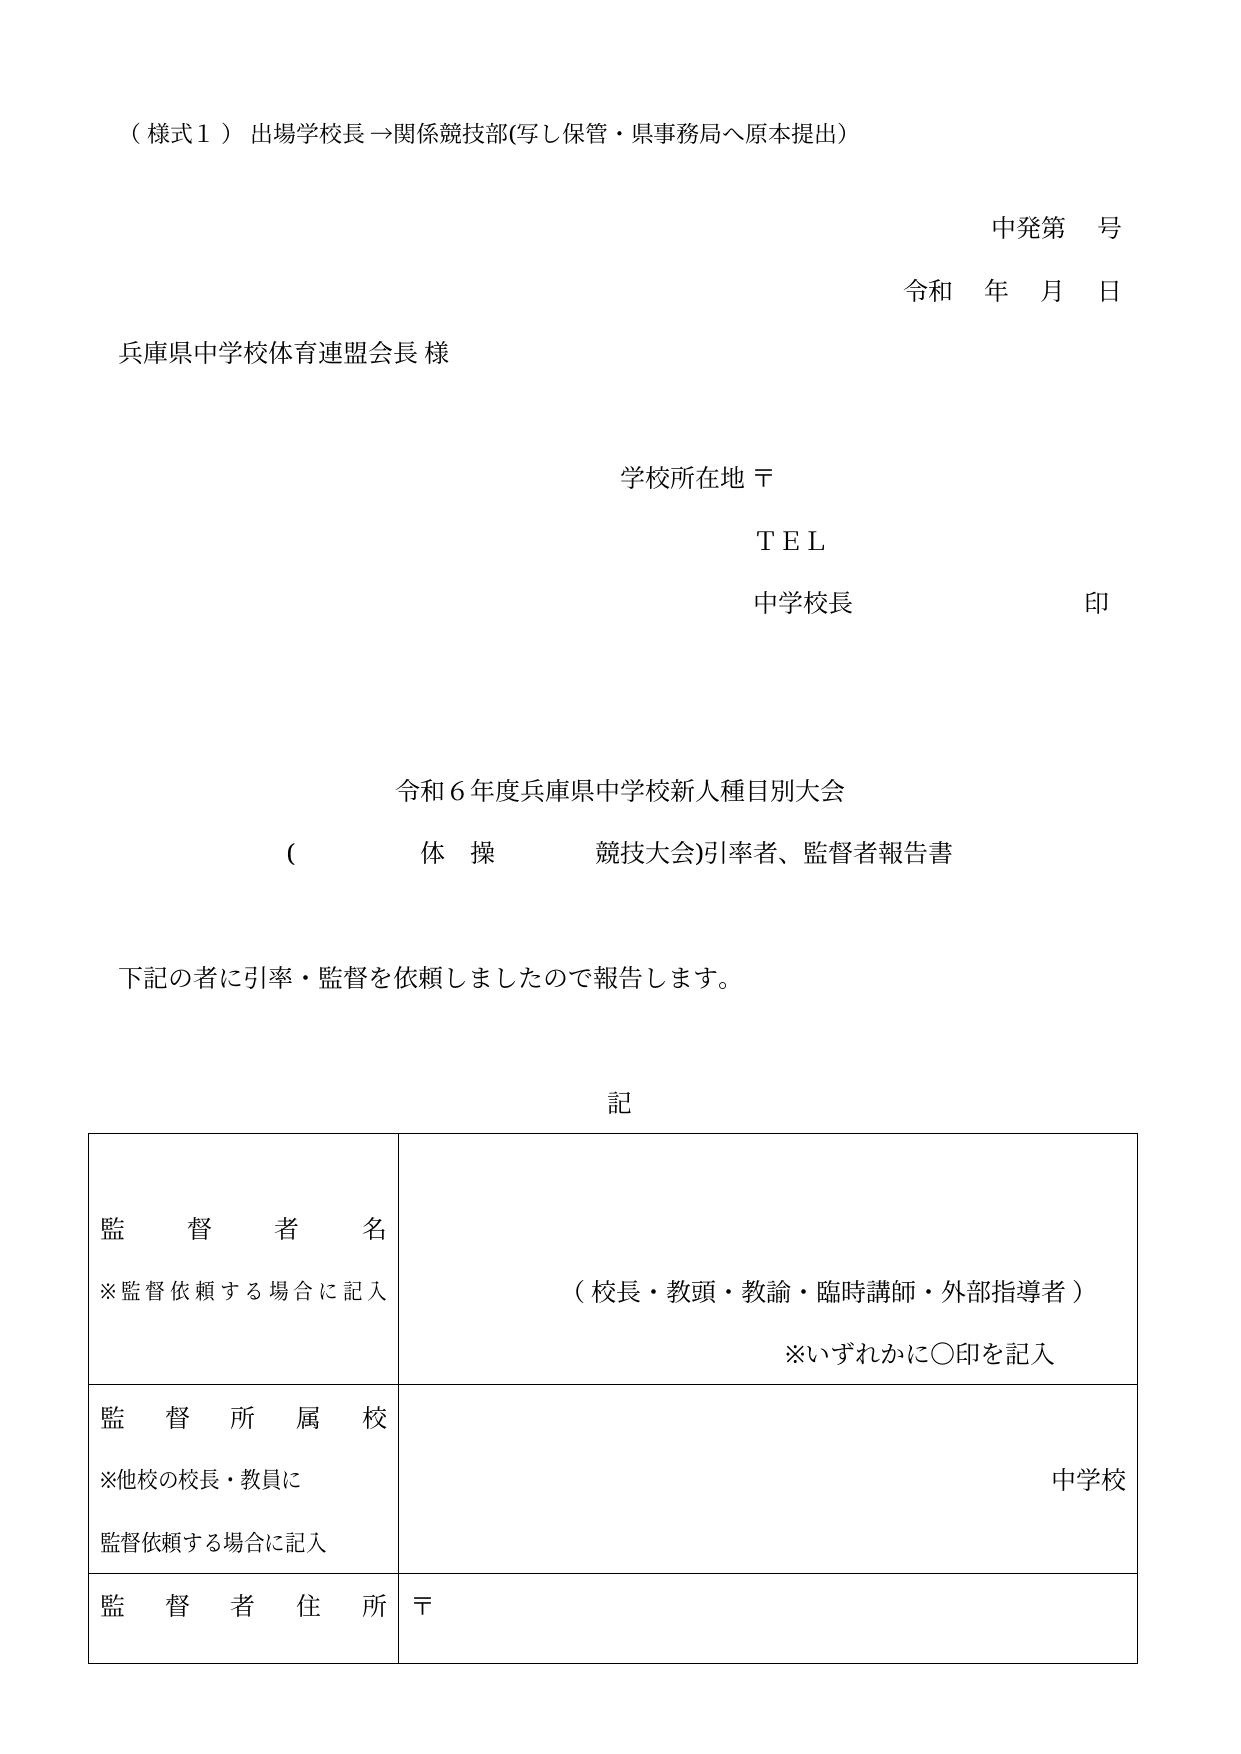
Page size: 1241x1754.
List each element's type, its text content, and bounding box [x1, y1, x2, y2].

table_cell 〒 TEL [399, 1574, 1137, 1663]
text 兵庫県中学校体育連盟会長 様 [118, 320, 1122, 383]
text （ 様式１ ） 出場学校長 →関係競技部(写し保管・県事務局へ原本提出） [118, 102, 1122, 164]
text 中学校長 印 [118, 570, 1122, 633]
subtitle 記 [118, 1070, 1122, 1133]
text 令和６年度兵庫県中学校新人種目別大会 [118, 758, 1122, 820]
text 下記の者に引率・監督を依頼しましたので報告します。 [118, 945, 1122, 1008]
table_header （ 校長・教頭・教諭・臨時講師・外部指導者 ） ※いずれかに〇印を記入 [399, 1134, 1137, 1384]
text ( 体 操 競技大会)引率者、監督者報告書 [118, 820, 1122, 883]
text ＴＥＬ [118, 508, 1122, 570]
text 学校所在地 〒 [118, 445, 1122, 508]
table_cell 監 督 所 属 校 ※他校の校長・教員に 監督依頼する場合に記入 [89, 1385, 398, 1572]
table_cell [89, 1574, 398, 1663]
text 令和 年 月 日 [118, 258, 1122, 320]
table_header 監 督 者 名 ※監督依頼する場合に記入 [89, 1134, 398, 1384]
text 中発第 号 [118, 195, 1122, 258]
table_cell 中学校 [399, 1385, 1137, 1572]
